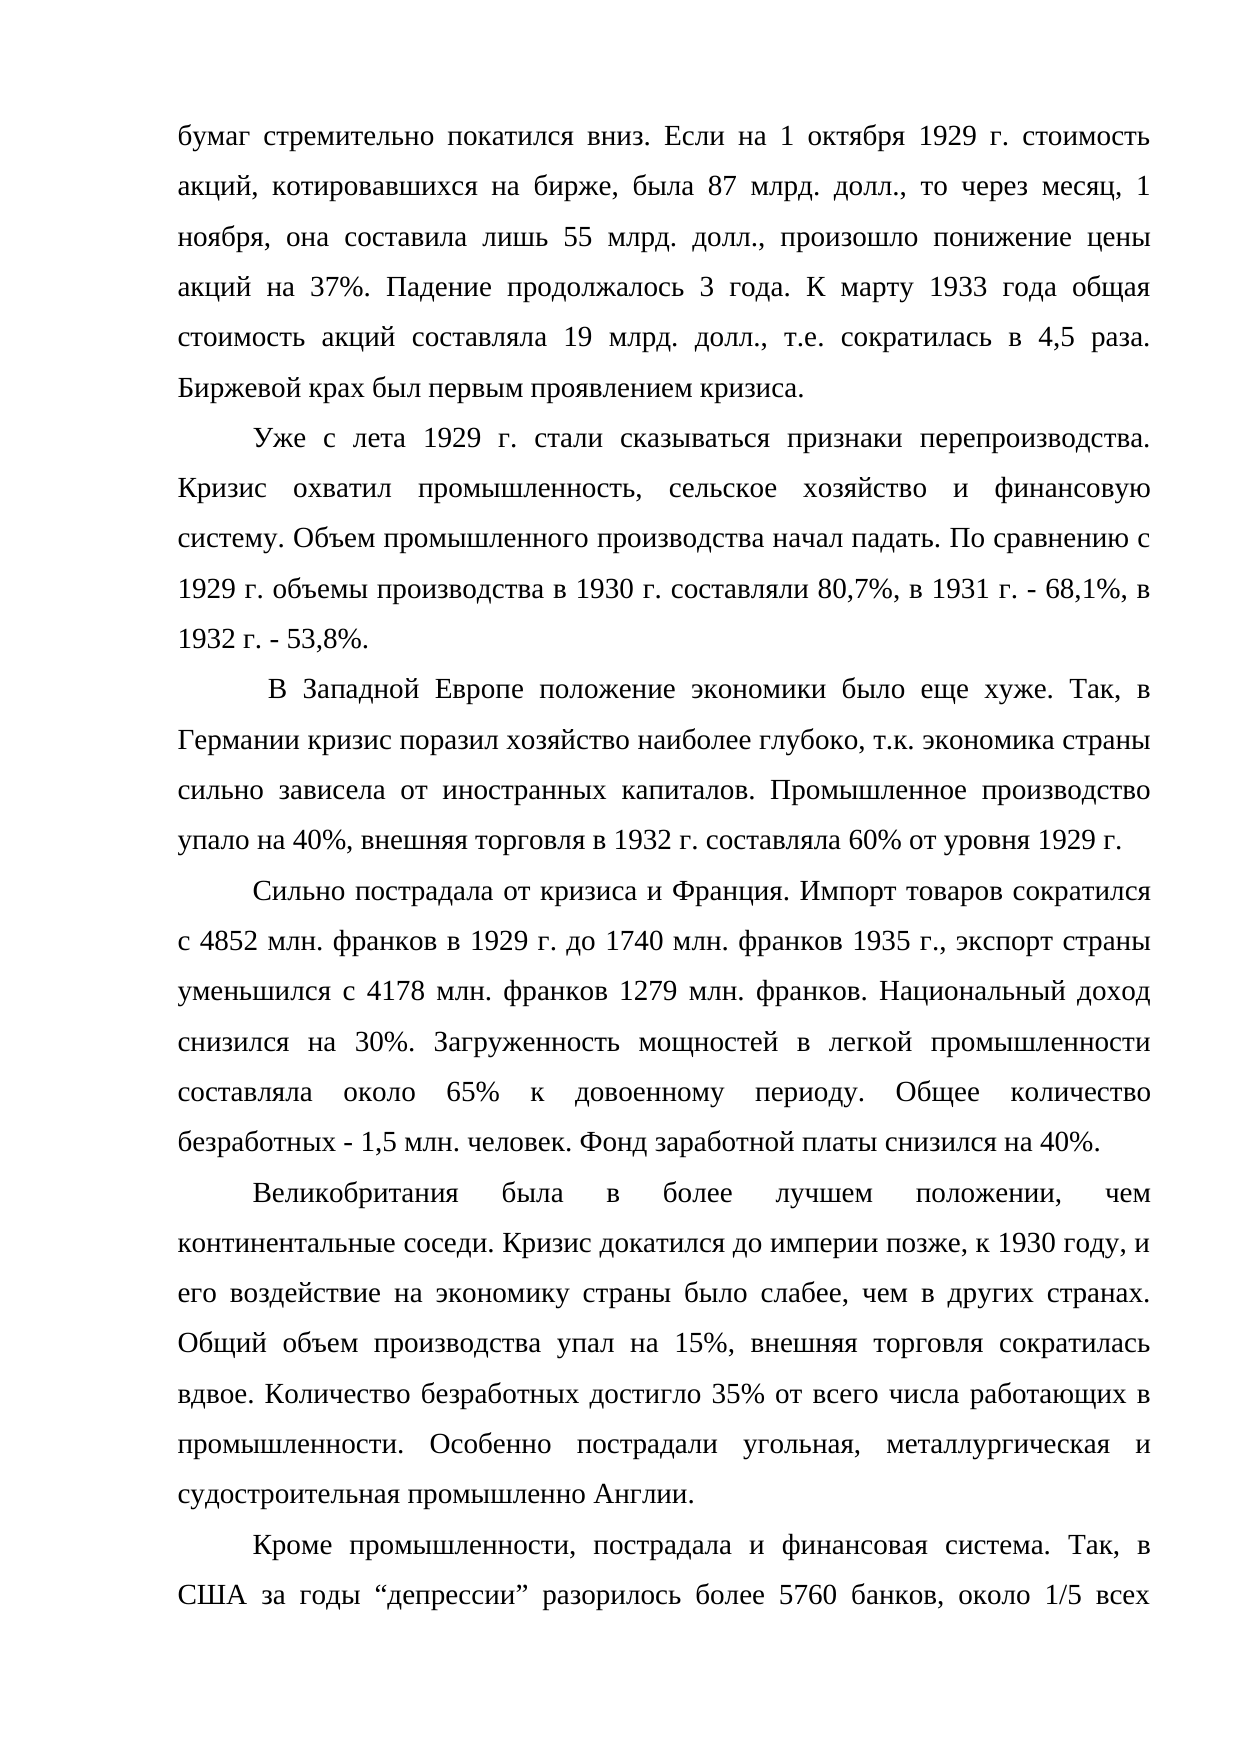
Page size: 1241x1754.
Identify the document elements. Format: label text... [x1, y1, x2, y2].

text Великобритания была в более лучшем положении, чем континентальные соседи. Кризис докатился до империи позже, к 1930 году, и его воздействие на экономику страны было слабее, чем в других странах. Общий объем производства упал на 15%, внешняя торговля сократилась вдвое. Количество безработных достигло 35% от всего числа работающих в промышленности. Особенно пострадали угольная, металлургическая и судостроительная промышленно Англии. [177, 1175, 1152, 1510]
text Сильно пострадала от кризиса и Франция. Импорт товаров сократился с 4852 млн. франков в 1929 г. до 1740 млн. франков 1935 г., экспорт страны уменьшился с 4178 млн. франков 1279 млн. франков. Национальный доход снизился на 30%. Загруженность мощностей в легкой промышленности составляла около 65% к довоенному периоду. Общее количество безработных - 1,5 млн. человек. Фонд заработной платы снизился на 40%. [177, 873, 1152, 1158]
text Уже с лета 1929 г. стали сказываться признаки перепроизводства. Кризис охватил промышленность, сельское хозяйство и финансовую систему. Объем промышленного производства начал падать. По сравнению с 1929 г. объемы производства в 1930 г. составляли 80,7%, в 1931 г. - 68,1%, в 1932 г. - 53,8%. [177, 420, 1152, 655]
text В Западной Европе положение экономики было еще хуже. Так, в Германии кризис поразил хозяйство наиболее глубоко, т.к. экономика страны сильно зависела от иностранных капиталов. Промышленное производство упало на 40%, внешняя торговля в 1932 г. составляла 60% от уровня 1929 г. [177, 672, 1152, 856]
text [177, 118, 1152, 403]
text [177, 1527, 1152, 1611]
